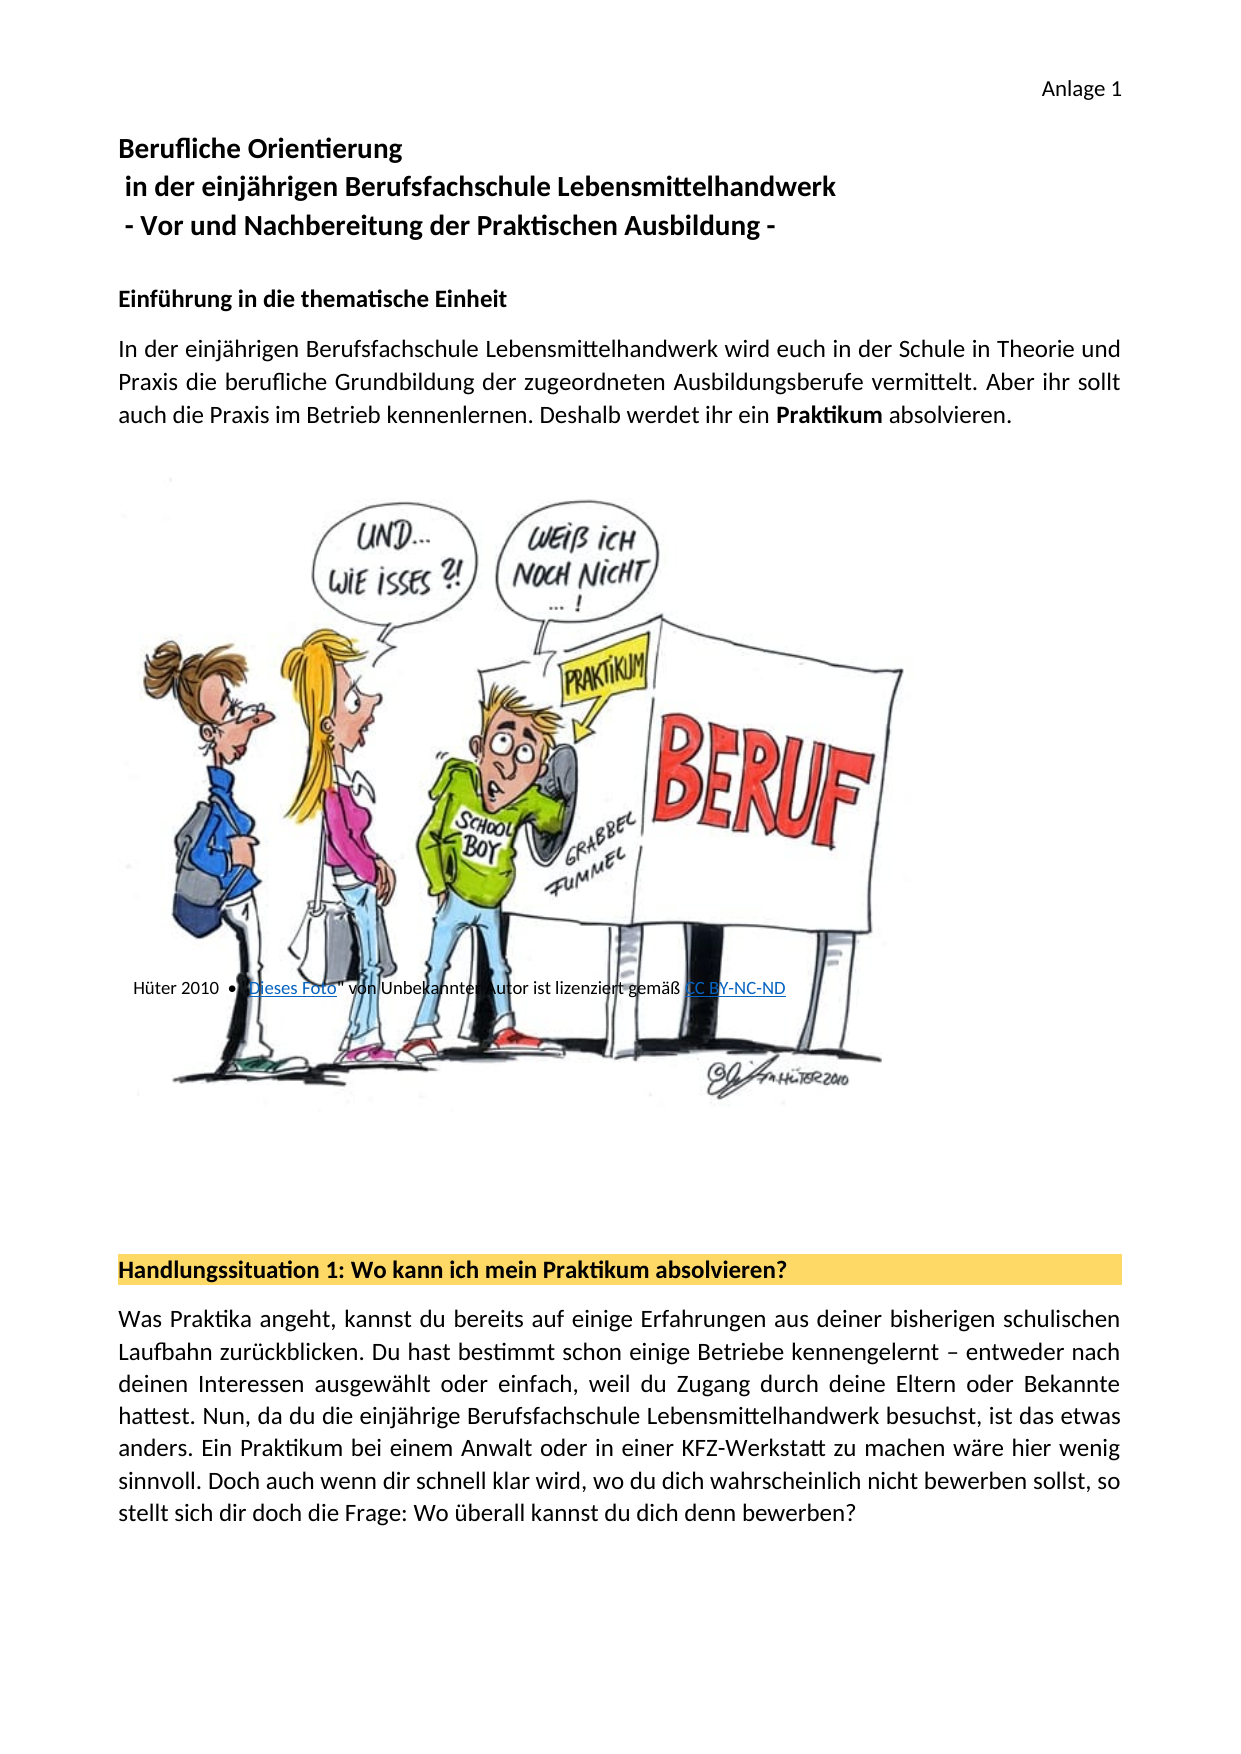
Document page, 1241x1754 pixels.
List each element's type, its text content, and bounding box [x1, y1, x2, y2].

text Was Praktika angeht, kannst du bereits auf einige Erfahrungen aus deiner bisherigen schulischen Laufbahn zurückblicken. Du hast bestimmt schon einige Betriebe kennengelernt – entweder nach deinen Interessen ausgewählt oder einfach, weil du Zugang durch deine Eltern oder Bekannte hattest. Nun, da du die einjährige Berufsfachschule Lebensmittelhandwerk besuchst, ist das etwas anders. Ein Praktikum bei einem Anwalt oder in einer KFZ-Werkstatt zu machen wäre hier wenig sinnvoll. Doch auch wenn dir schnell klar wird, wo du dich wahrscheinlich nicht bewerben sollst, so stellt sich dir doch die Frage: Wo überall kannst du dich denn bewerben? [118, 1303, 1122, 1528]
text - Vor und Nachbereitung der Praktischen Ausbildung - [118, 207, 1122, 242]
text Handlungssituation 1: Wo kann ich mein Praktikum absolvieren? [118, 1254, 1122, 1285]
text Berufliche Orientierung [118, 130, 1122, 166]
text in der einjährigen Berufsfachschule Lebensmittelhandwerk [118, 168, 1122, 204]
text Einführung in die thematische Einheit [118, 284, 1122, 314]
picture [118, 476, 925, 1111]
